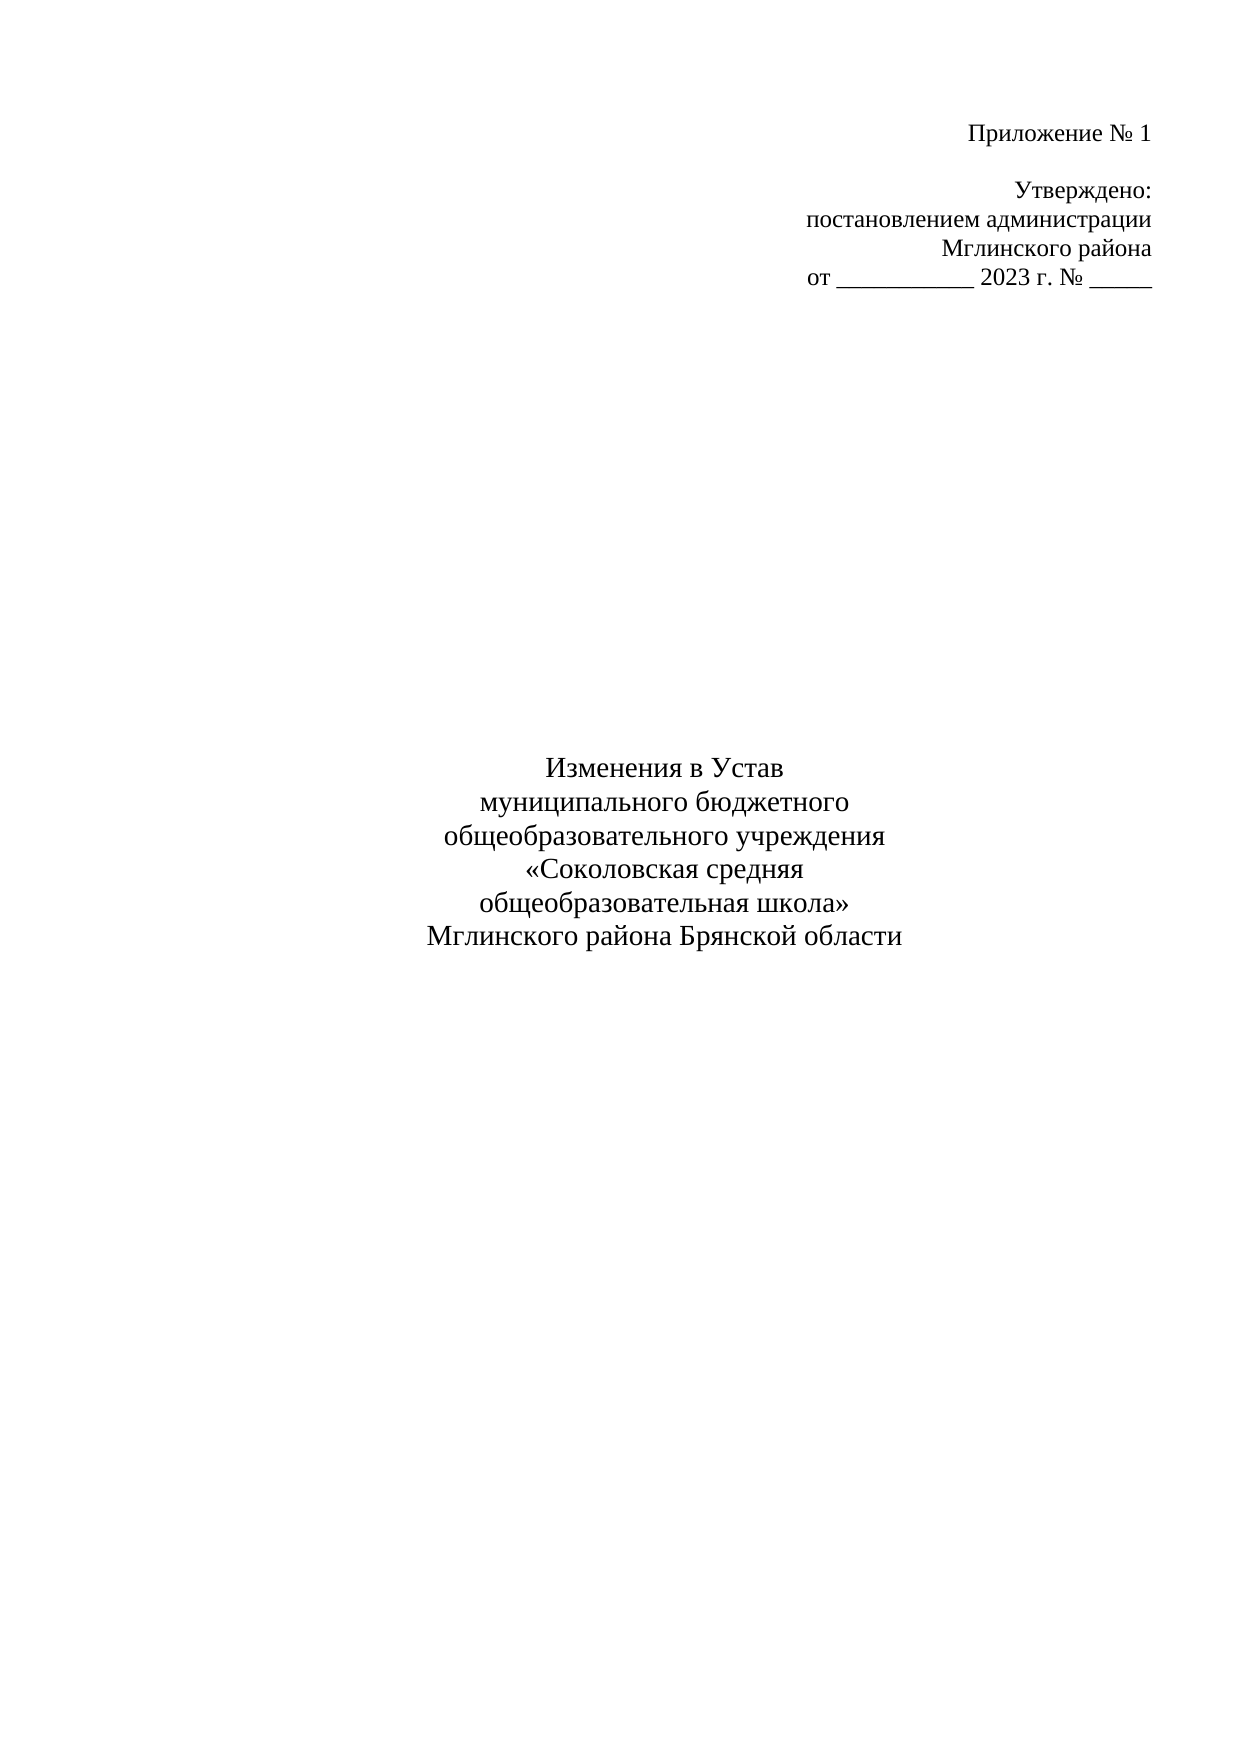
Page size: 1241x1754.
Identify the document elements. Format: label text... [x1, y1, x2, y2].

text постановлением администрации [177, 204, 1152, 233]
text Утверждено: [177, 176, 1152, 204]
text муниципального бюджетного [177, 784, 1152, 818]
text общеобразовательная школа» [177, 885, 1152, 918]
text Мглинского района Брянской области [177, 918, 1152, 952]
text Изменения в Устав [177, 751, 1152, 784]
text «Соколовская средняя [177, 851, 1152, 885]
text Приложение № 1 [177, 118, 1152, 147]
text Мглинского района [177, 233, 1152, 262]
text от ___________ 2023 г. № _____ [177, 262, 1152, 291]
text общеобразовательного учреждения [177, 818, 1152, 851]
